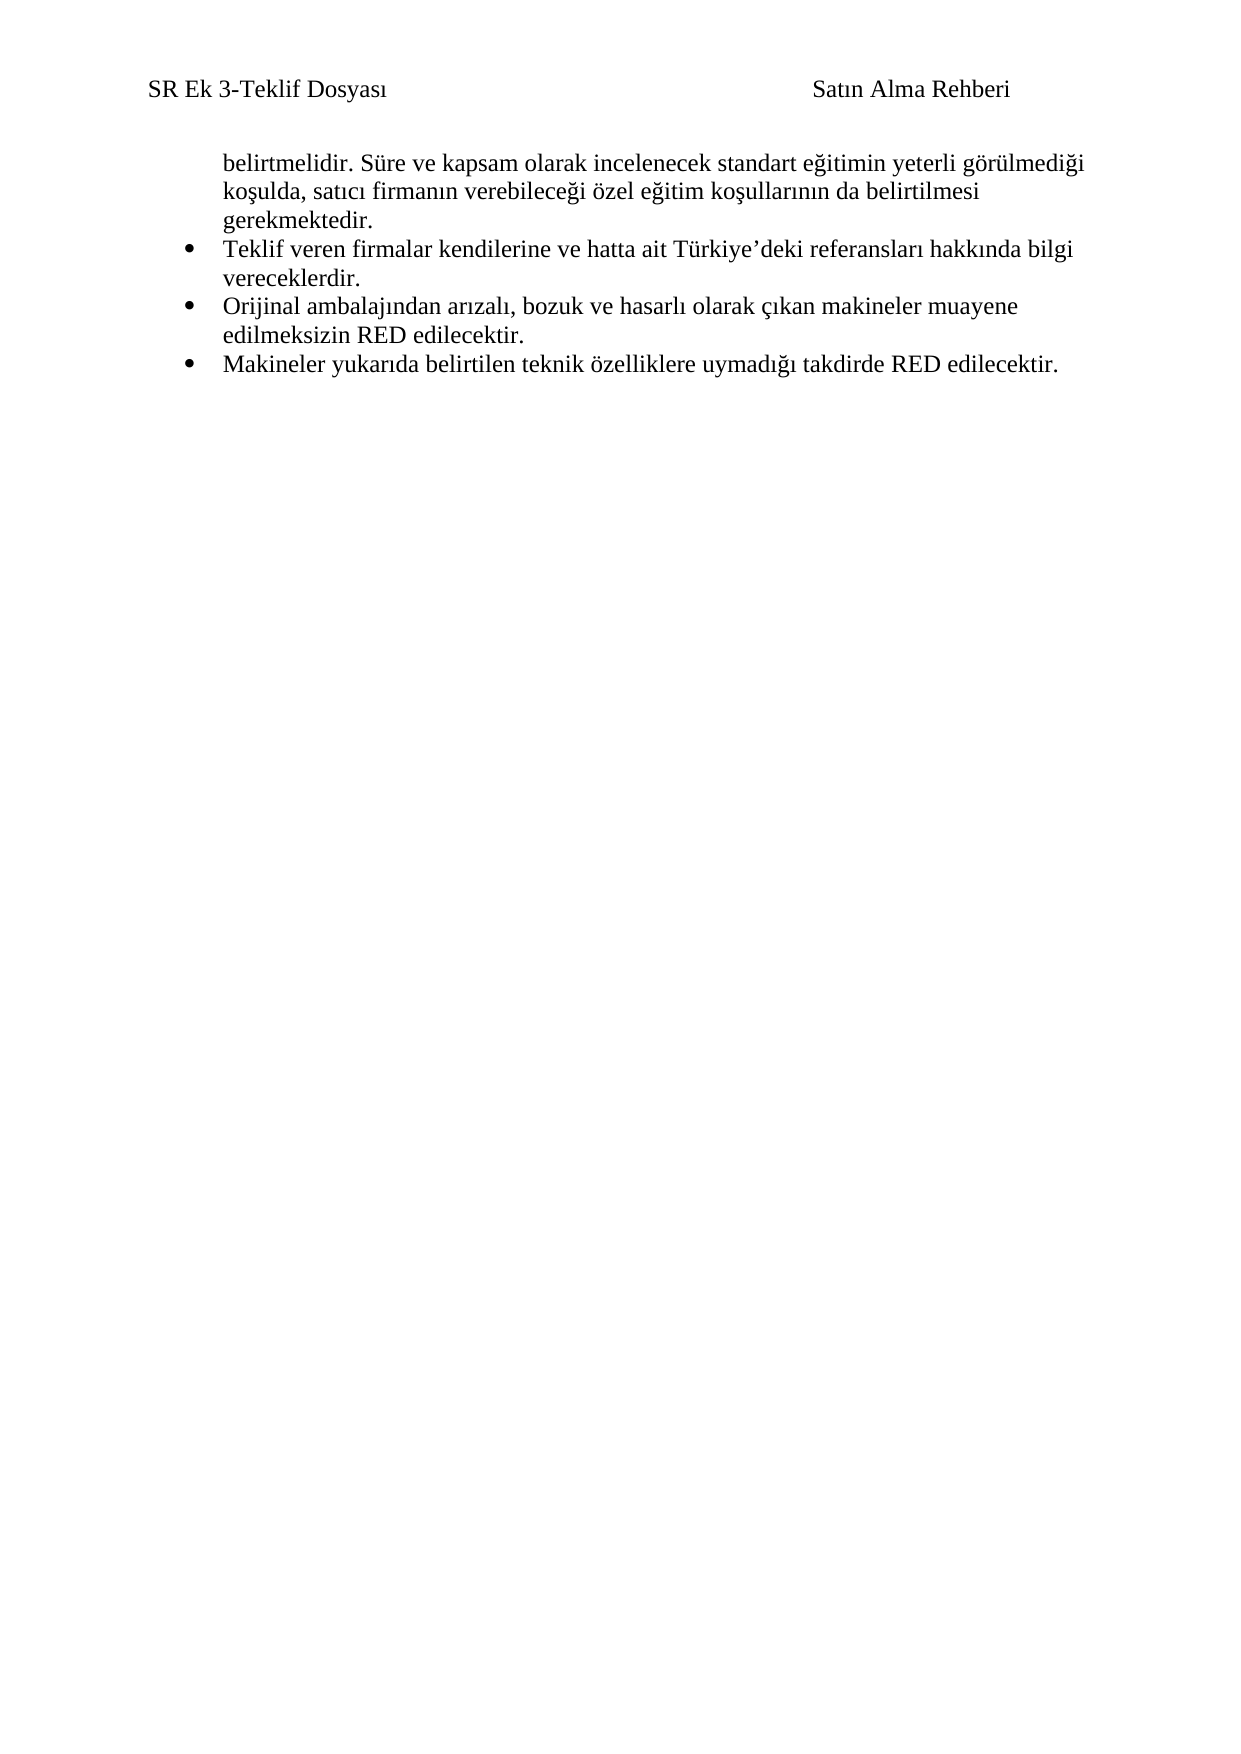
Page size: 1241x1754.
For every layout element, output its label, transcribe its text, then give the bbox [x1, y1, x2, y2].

list Teklif veren firmalar kendilerine ve hatta ait Türkiye’deki referansları hakkında bilgi vereceklerdir. [185, 234, 1093, 291]
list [185, 148, 1093, 234]
list Makineler yukarıda belirtilen teknik özelliklere uymadığı takdirde RED edilecektir. [185, 349, 1093, 378]
list Orijinal ambalajından arızalı, bozuk ve hasarlı olarak çıkan makineler muayene edilmeksizin RED edilecektir. [185, 291, 1093, 349]
